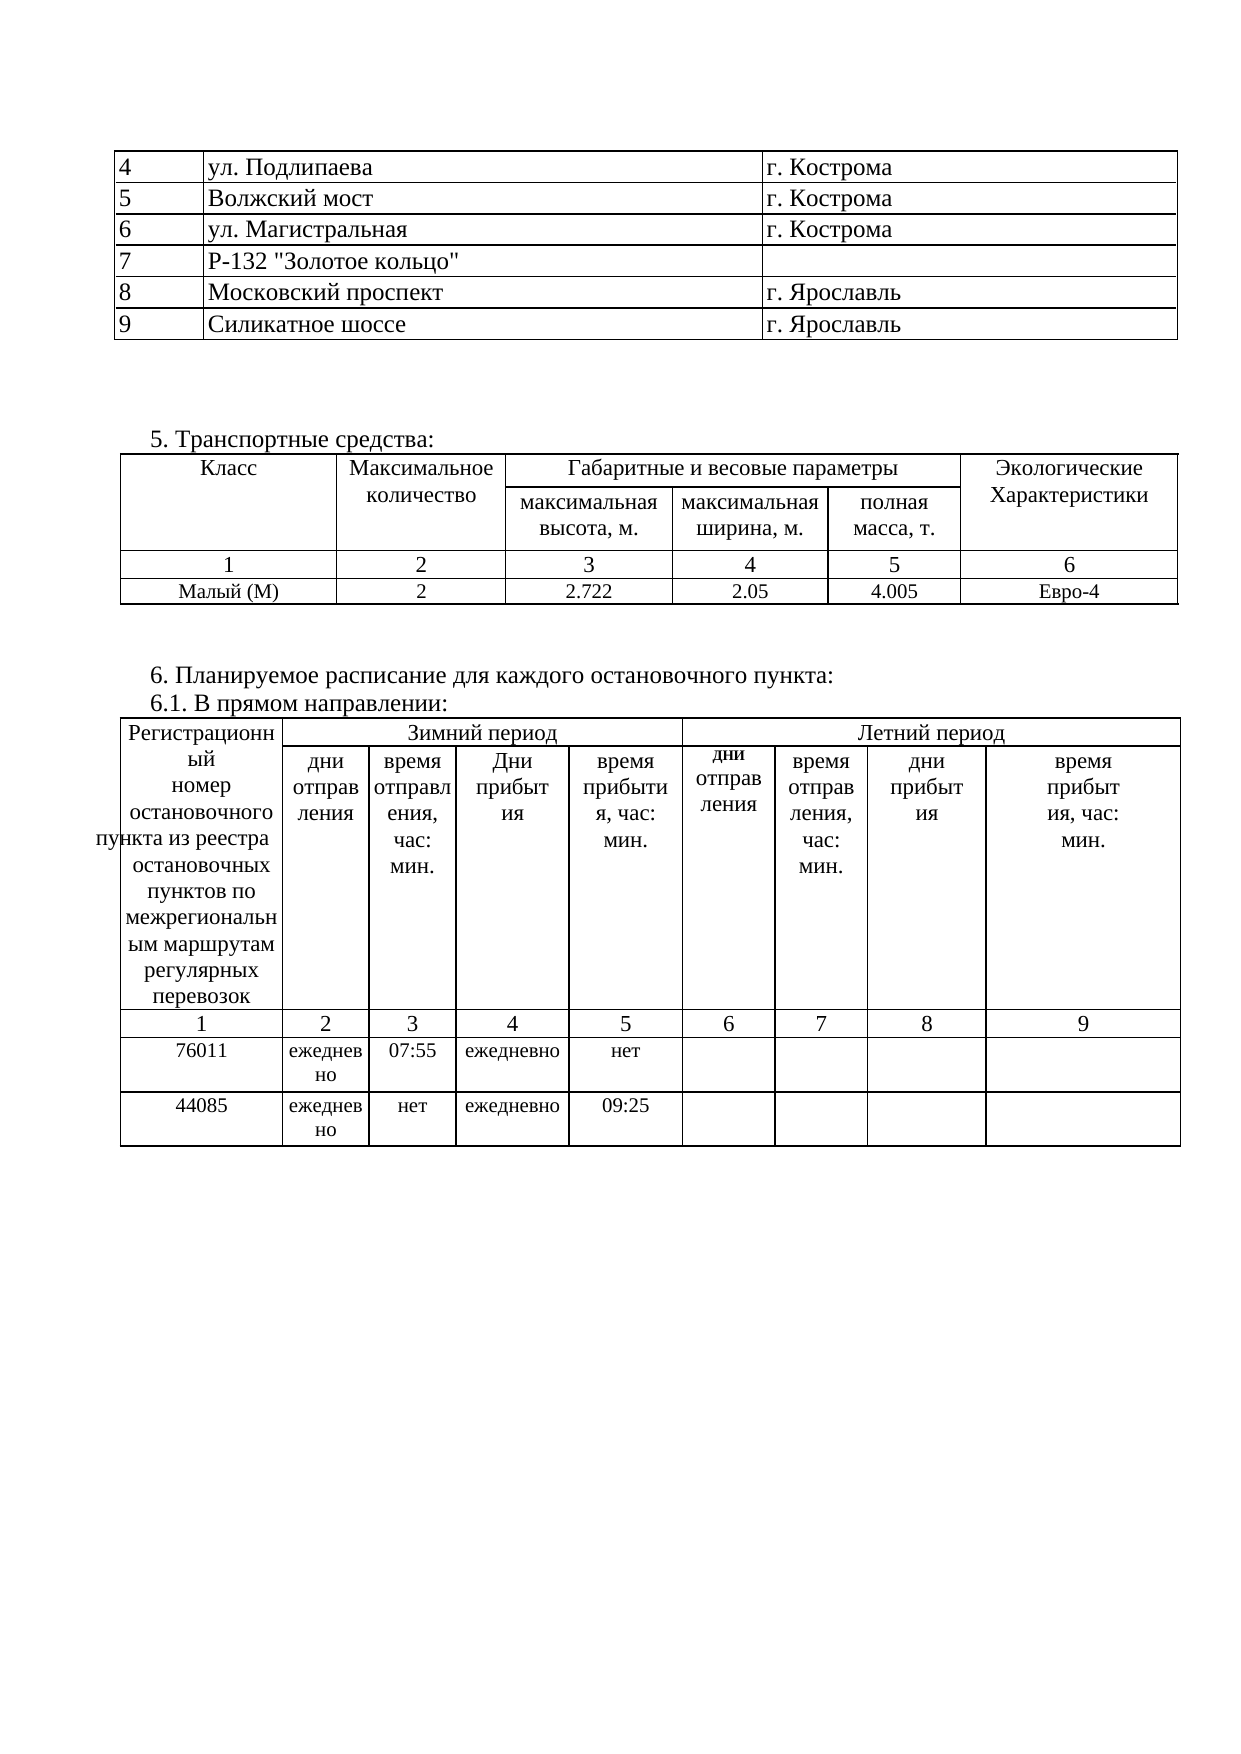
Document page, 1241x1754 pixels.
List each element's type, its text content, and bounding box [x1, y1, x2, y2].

table_cell 1 [121, 551, 336, 577]
table_cell 2 [283, 1010, 368, 1037]
table_header Габаритные и весовые параметры [506, 455, 960, 486]
table_cell Силикатное шоссе [204, 309, 762, 339]
table_header Класс [121, 455, 336, 549]
table_cell Евро-4 [961, 579, 1177, 603]
table_cell [776, 1038, 867, 1091]
table_cell 5 [829, 551, 960, 577]
table_cell нет [370, 1093, 455, 1145]
table_cell Московский проспект [204, 277, 762, 307]
table_cell 8 [868, 1010, 985, 1037]
table_cell [763, 244, 1177, 276]
table_header Зимний период [283, 719, 682, 745]
table_cell 4 [673, 551, 827, 577]
table_cell максимальная высота, м. [506, 488, 672, 549]
table_cell 9 [987, 1010, 1180, 1037]
table_cell 2.05 [673, 579, 827, 603]
table_header Экологические Характеристики [961, 455, 1177, 549]
table_cell дни отправ ления [283, 747, 368, 1009]
table_cell 76011 [121, 1038, 282, 1091]
table_cell дни прибыт ия [868, 747, 985, 1009]
table_cell 2 [337, 551, 505, 577]
table_cell 3 [370, 1010, 455, 1037]
table_cell [987, 1038, 1180, 1091]
table_cell Дни прибыт ия [457, 747, 568, 1009]
table_cell 2 [337, 579, 505, 603]
table_cell г. Кострома [763, 213, 1177, 244]
table_cell [987, 1093, 1180, 1145]
table_cell 4 [457, 1010, 568, 1037]
table_cell ежедневно [283, 1093, 368, 1145]
table_cell Волжский мост [204, 183, 762, 213]
table_header Летний период [683, 719, 1180, 745]
table_cell ежедневно [283, 1038, 368, 1091]
table_cell 4.005 [829, 579, 960, 603]
text 5. Транспортные средства: [150, 424, 1090, 453]
table_cell [868, 1093, 985, 1145]
table_cell Р-132 "Золотое кольцо" [204, 246, 762, 276]
table_cell 2.722 [506, 579, 672, 603]
table_cell 9 [115, 308, 203, 339]
table_cell 8 [115, 277, 203, 307]
table_cell г. Ярославль [763, 276, 1177, 307]
table_cell ежедневно [457, 1093, 568, 1145]
table_cell максимальная ширина, м. [673, 488, 827, 549]
table_cell ул. Подлипаева [204, 152, 762, 181]
table_cell время отправ ления, час: мин. [776, 747, 867, 1009]
table_cell нет [570, 1038, 682, 1091]
table_header Регистрационный номер остановочного пункта из реестра остановочных пунктов по межрегиональным маршрутам регулярных перевозок [121, 719, 282, 1009]
table_cell 3 [506, 551, 672, 577]
table_cell время отправл ения, час: мин. [370, 747, 455, 1009]
table_cell Малый (М) [121, 579, 336, 603]
table_cell 6 [961, 551, 1177, 577]
table_cell полная масса, т. [829, 488, 960, 549]
table_cell [776, 1093, 867, 1145]
table_cell [868, 1038, 985, 1091]
table_cell 4 [115, 152, 203, 181]
table_cell г. Кострома [763, 181, 1177, 213]
table_cell 1 [121, 1010, 282, 1037]
table_cell [683, 1038, 774, 1091]
table_cell ежедневно [457, 1038, 568, 1091]
table_cell ул. Магистральная [204, 215, 762, 244]
table_cell время прибыт ия, час: мин. [987, 747, 1180, 1009]
table_cell 07:55 [370, 1038, 455, 1091]
text 6. Планируемое расписание для каждого остановочного пункта: [150, 660, 1090, 688]
table_cell 44085 [121, 1093, 282, 1145]
table_cell 7 [776, 1010, 867, 1037]
table_cell 5 [570, 1010, 682, 1037]
table_cell [683, 1093, 774, 1145]
table_header Максимальное количество [337, 455, 505, 549]
table_cell время прибыти я, час: мин. [570, 747, 682, 1009]
table_cell 7 [115, 245, 203, 276]
table_cell 09:25 [570, 1093, 682, 1145]
table_cell г. Кострома [763, 152, 1177, 181]
table_cell 6 [683, 1010, 774, 1037]
text 6.1. В прямом направлении: [150, 688, 1090, 717]
table_cell ДНИ отправ ления [683, 747, 774, 1009]
table_cell 6 [115, 214, 203, 244]
table_cell г. Ярославль [763, 307, 1177, 339]
table_cell 5 [115, 183, 203, 213]
